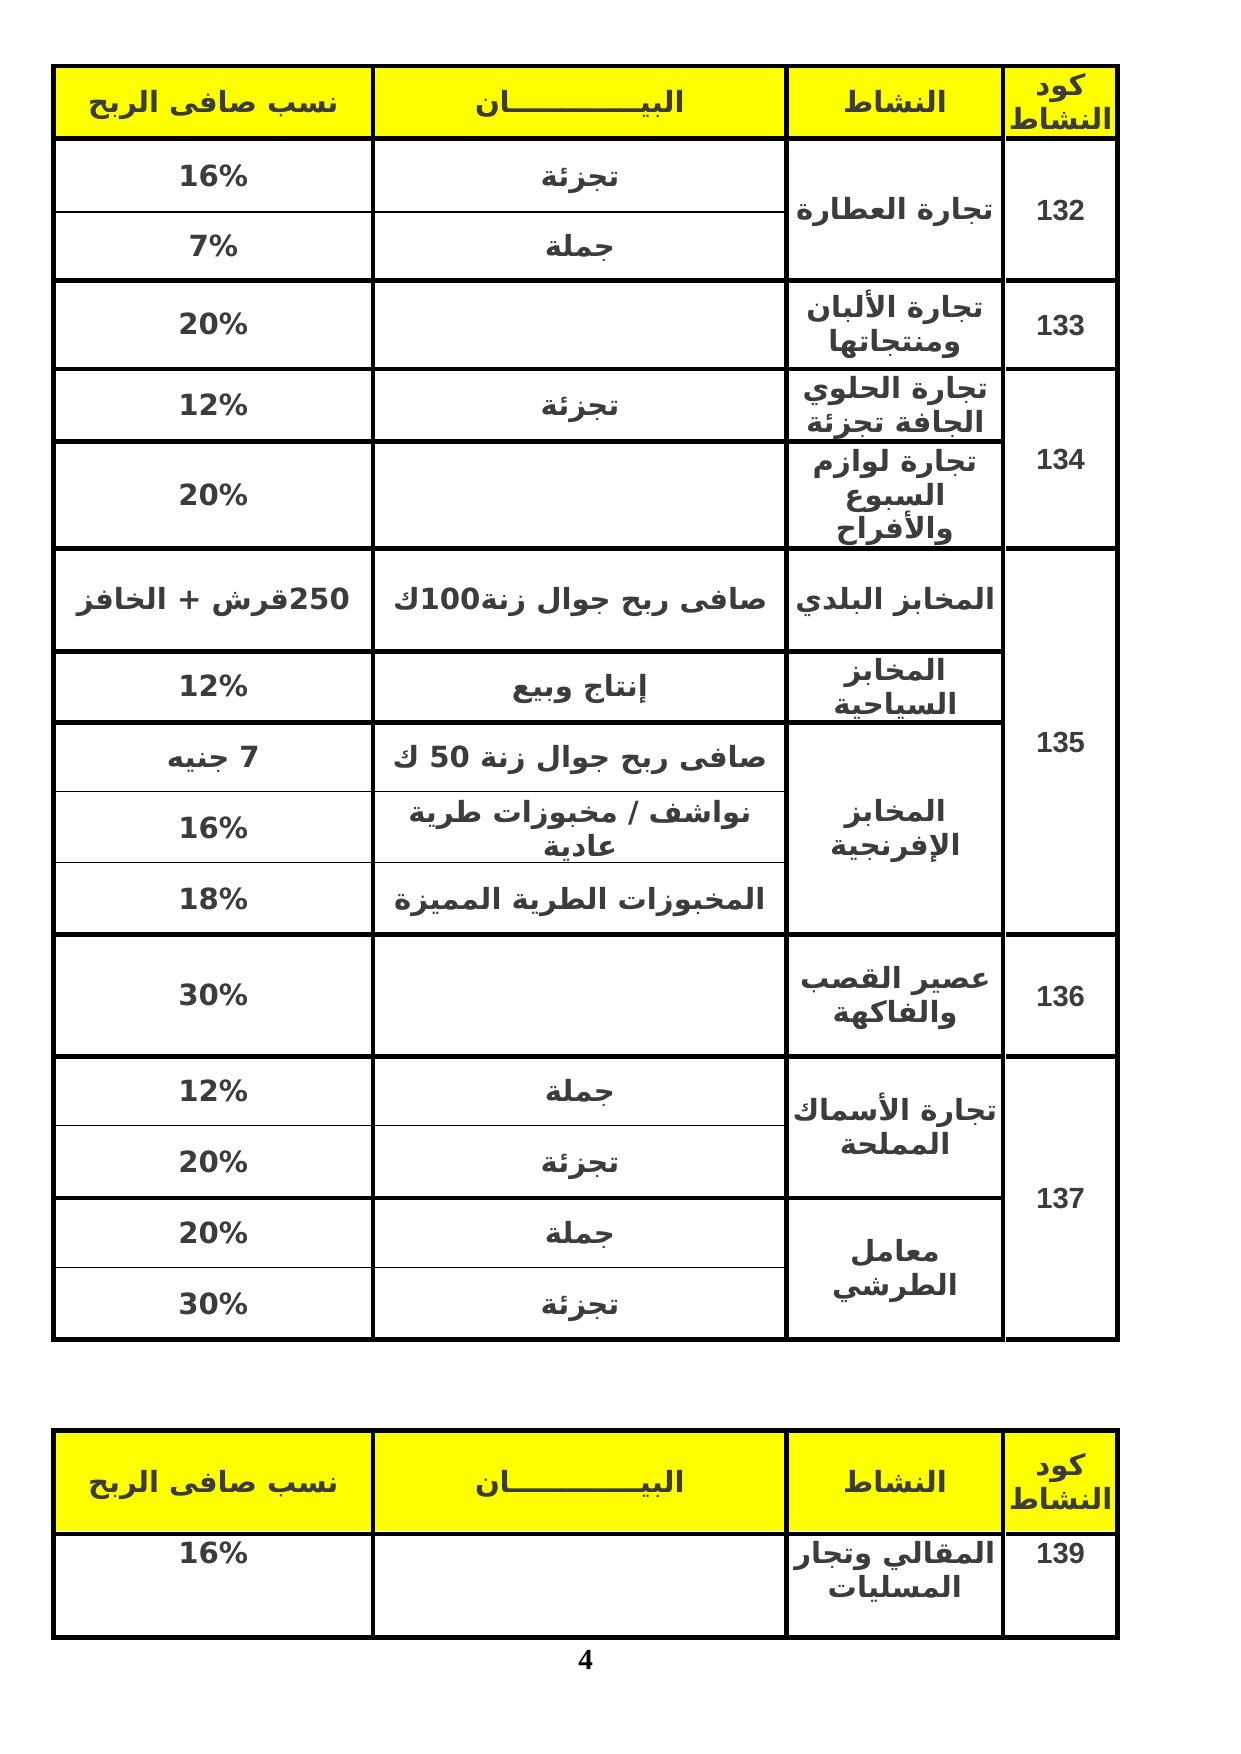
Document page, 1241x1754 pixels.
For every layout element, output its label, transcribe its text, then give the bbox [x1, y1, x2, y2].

table_header البيـــــــــــــان [375, 1433, 784, 1531]
table_cell 16% [56, 792, 371, 861]
table_cell 139 [1005, 1533, 1115, 1635]
table_header كود النشاط [1005, 1433, 1115, 1531]
table_cell معامل الطرشي [789, 1200, 1001, 1337]
table_cell 132 [1005, 137, 1115, 278]
table_cell 30% [56, 1268, 371, 1337]
table_cell تجزئة [375, 1126, 784, 1196]
table_cell جملة [375, 1200, 784, 1266]
table_cell 18% [56, 863, 371, 932]
table_cell 20% [56, 1126, 371, 1196]
table_cell جملة [375, 1059, 784, 1125]
table_cell 136 [1005, 933, 1115, 1054]
table_cell 7 جنيه [56, 725, 371, 791]
table_cell 137 [1005, 1055, 1115, 1337]
table_cell 250قرش + الخافز [56, 551, 371, 649]
table_cell تجارة لوازم السبوع والأفراح [789, 444, 1001, 546]
table_cell المخابز البلدي [789, 551, 1001, 649]
table_cell 134 [1005, 368, 1115, 546]
table_header البيـــــــــــــان [375, 68, 784, 136]
table_cell تجارة العطارة [789, 141, 1001, 278]
table_cell 20% [56, 1200, 371, 1266]
table_cell [375, 937, 784, 1054]
table_cell 30% [56, 937, 371, 1054]
table_cell نواشف / مخبوزات طرية عادية [375, 792, 784, 861]
table_cell المخبوزات الطرية المميزة [375, 863, 784, 932]
table_cell المخابز الإفرنجية [789, 725, 1001, 932]
table_cell 133 [1005, 279, 1115, 367]
table_cell 16% [56, 141, 371, 211]
table_cell جملة [375, 213, 784, 278]
table_cell [375, 444, 784, 546]
table_cell 12% [56, 1059, 371, 1125]
table_cell تجزئة [375, 1268, 784, 1337]
table_header نسب صافى الربح [56, 1433, 371, 1531]
table_cell [375, 283, 784, 367]
table_cell صافى ربح جوال زنة100ك [375, 551, 784, 649]
table_cell 12% [56, 371, 371, 439]
table_header نسب صافى الربح [56, 68, 371, 136]
table_cell 12% [56, 654, 371, 720]
table_cell [375, 1536, 784, 1635]
table_cell تجارة الألبان ومنتجاتها [789, 283, 1001, 367]
table_cell تجارة الحلوي الجافة تجزئة [789, 371, 1001, 439]
table_cell 135 [1005, 547, 1115, 932]
table_cell 7% [56, 213, 371, 278]
table_cell عصير القصب والفاكهة [789, 937, 1001, 1054]
table_cell تجزئة [375, 371, 784, 439]
table_cell تجارة الأسماك المملحة [789, 1059, 1001, 1196]
table_cell 20% [56, 444, 371, 546]
table_cell 20% [56, 283, 371, 367]
table_cell إنتاج وبيع [375, 654, 784, 720]
table_header النشاط [789, 1433, 1001, 1531]
table_cell صافى ربح جوال زنة 50 ك [375, 725, 784, 791]
table_cell المقالي وتجار المسليات [789, 1536, 1001, 1635]
table_cell المخابز السياحية [789, 654, 1001, 720]
table_header النشاط [789, 68, 1001, 136]
table_cell تجزئة [375, 141, 784, 211]
table_header كود النشاط [1005, 68, 1115, 136]
table_cell 16% [56, 1536, 371, 1635]
